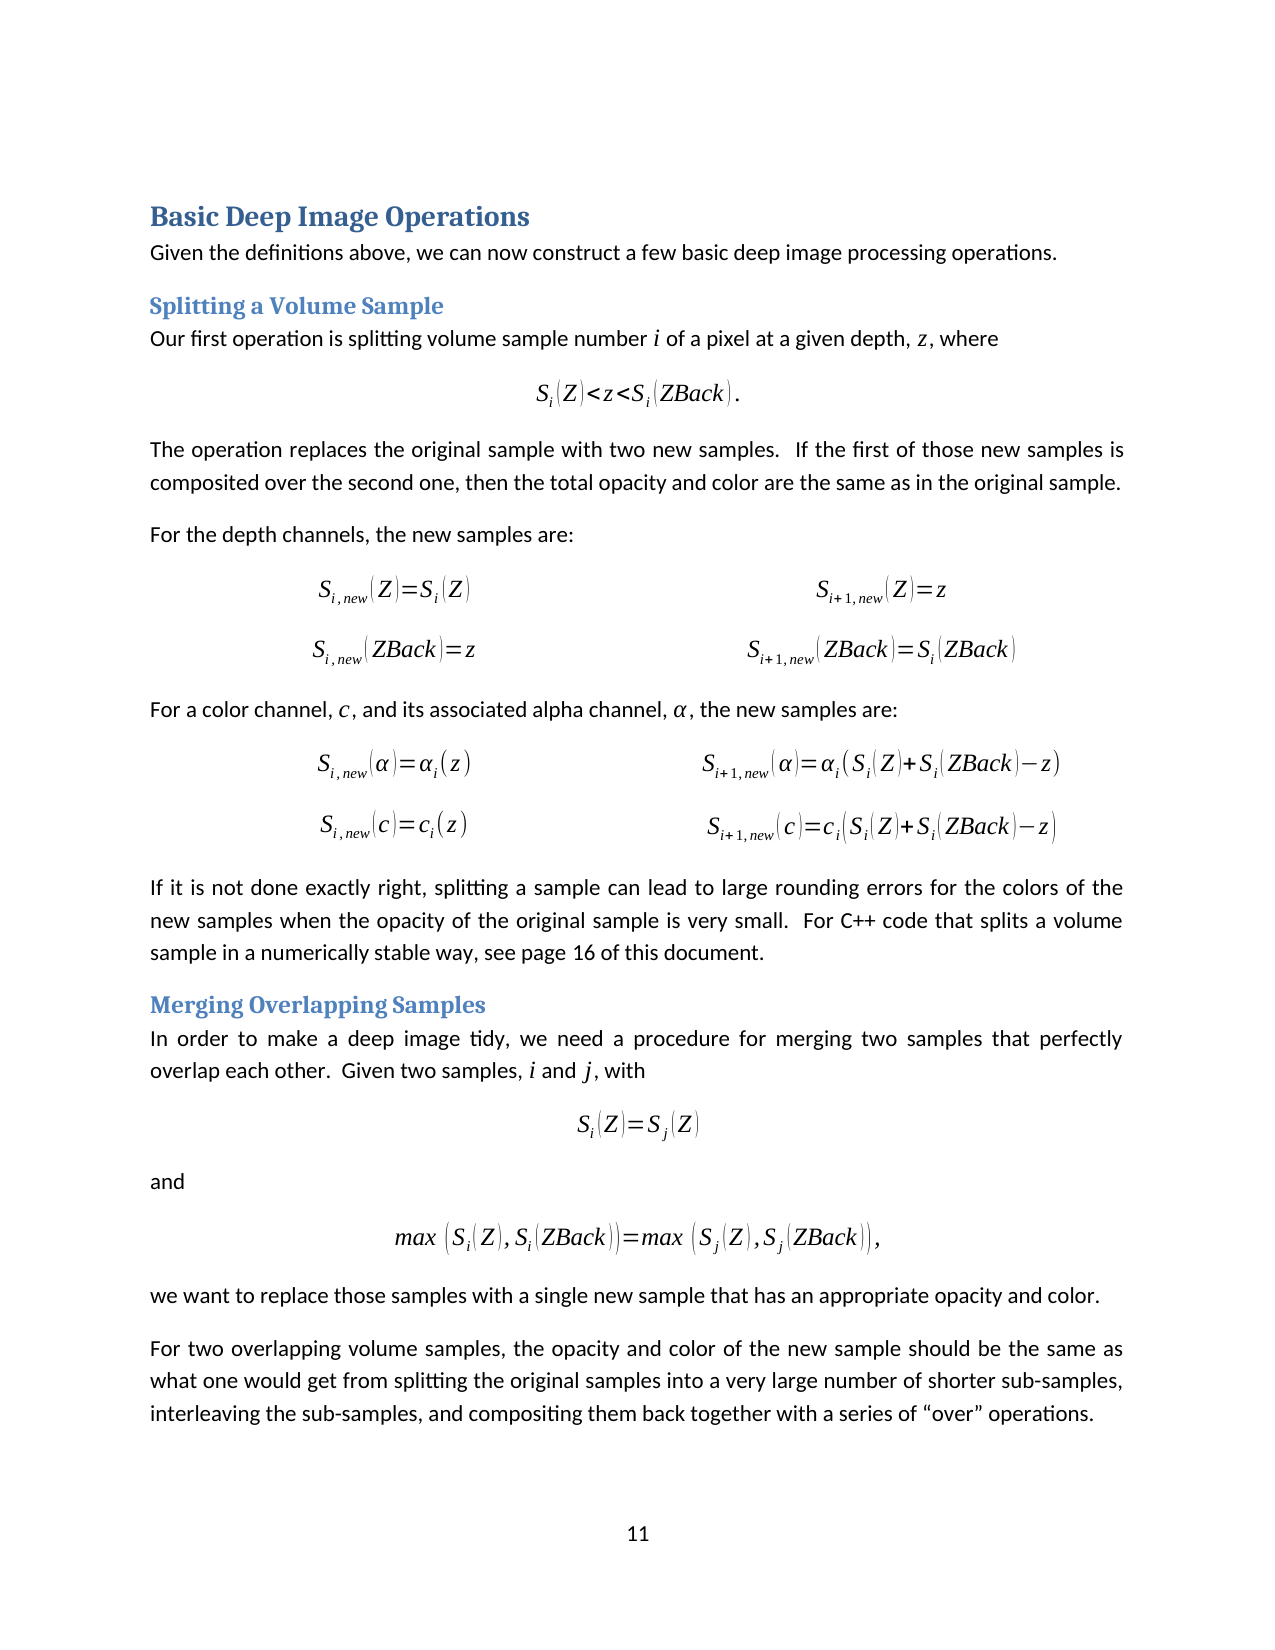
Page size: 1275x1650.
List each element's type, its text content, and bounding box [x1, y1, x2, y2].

table_header [637, 748, 1125, 809]
text For two overlapping volume samples, the opacity and color of the new sample should be the same as what one would get from splitting the original samples into a very large number of shorter sub-samples, interleaving the sub-samples, and compositing them back together with a series of “over” operations. [150, 1334, 1125, 1427]
text If it is not done exactly right, splitting a sample can lead to large rounding errors for the colors of the new samples when the opacity of the original sample is very small. For C++ code that splits a volume sample in a numerically stable way, see page 15 of this document. [150, 873, 1125, 966]
table_header [637, 574, 1125, 634]
table_cell [150, 809, 637, 873]
table_cell [637, 635, 1125, 695]
text Given the definitions above, we can now construct a few basic deep image processing operations. [150, 238, 1125, 267]
text and [150, 1167, 1125, 1195]
subtitle Basic Deep Image Operations [150, 200, 1125, 233]
text Our first operation is splitting volume sample number of a pixel at a given depth, , where [150, 324, 1125, 353]
text For the depth channels, the new samples are: [150, 521, 1125, 549]
subtitle Merging Overlapping Samples [150, 991, 1125, 1020]
table_cell [150, 635, 637, 695]
text The operation replaces the original sample with two new samples. If the first of those new samples is composited over the second one, then the total opacity and color are the same as in the original sample. [150, 435, 1125, 496]
subtitle Splitting a Volume Sample [150, 292, 1125, 320]
table_header [150, 574, 637, 634]
text In order to make a deep image tidy, we need a procedure for merging two samples that perfectly overlap each other. Given two samples, and , with [150, 1024, 1125, 1084]
text we want to replace those samples with a single new sample that has an appropriate opacity and color. [150, 1281, 1125, 1309]
text For a color channel, , and its associated alpha channel, , the new samples are: [150, 695, 1125, 723]
table_header [150, 748, 637, 809]
table_cell [637, 809, 1125, 873]
